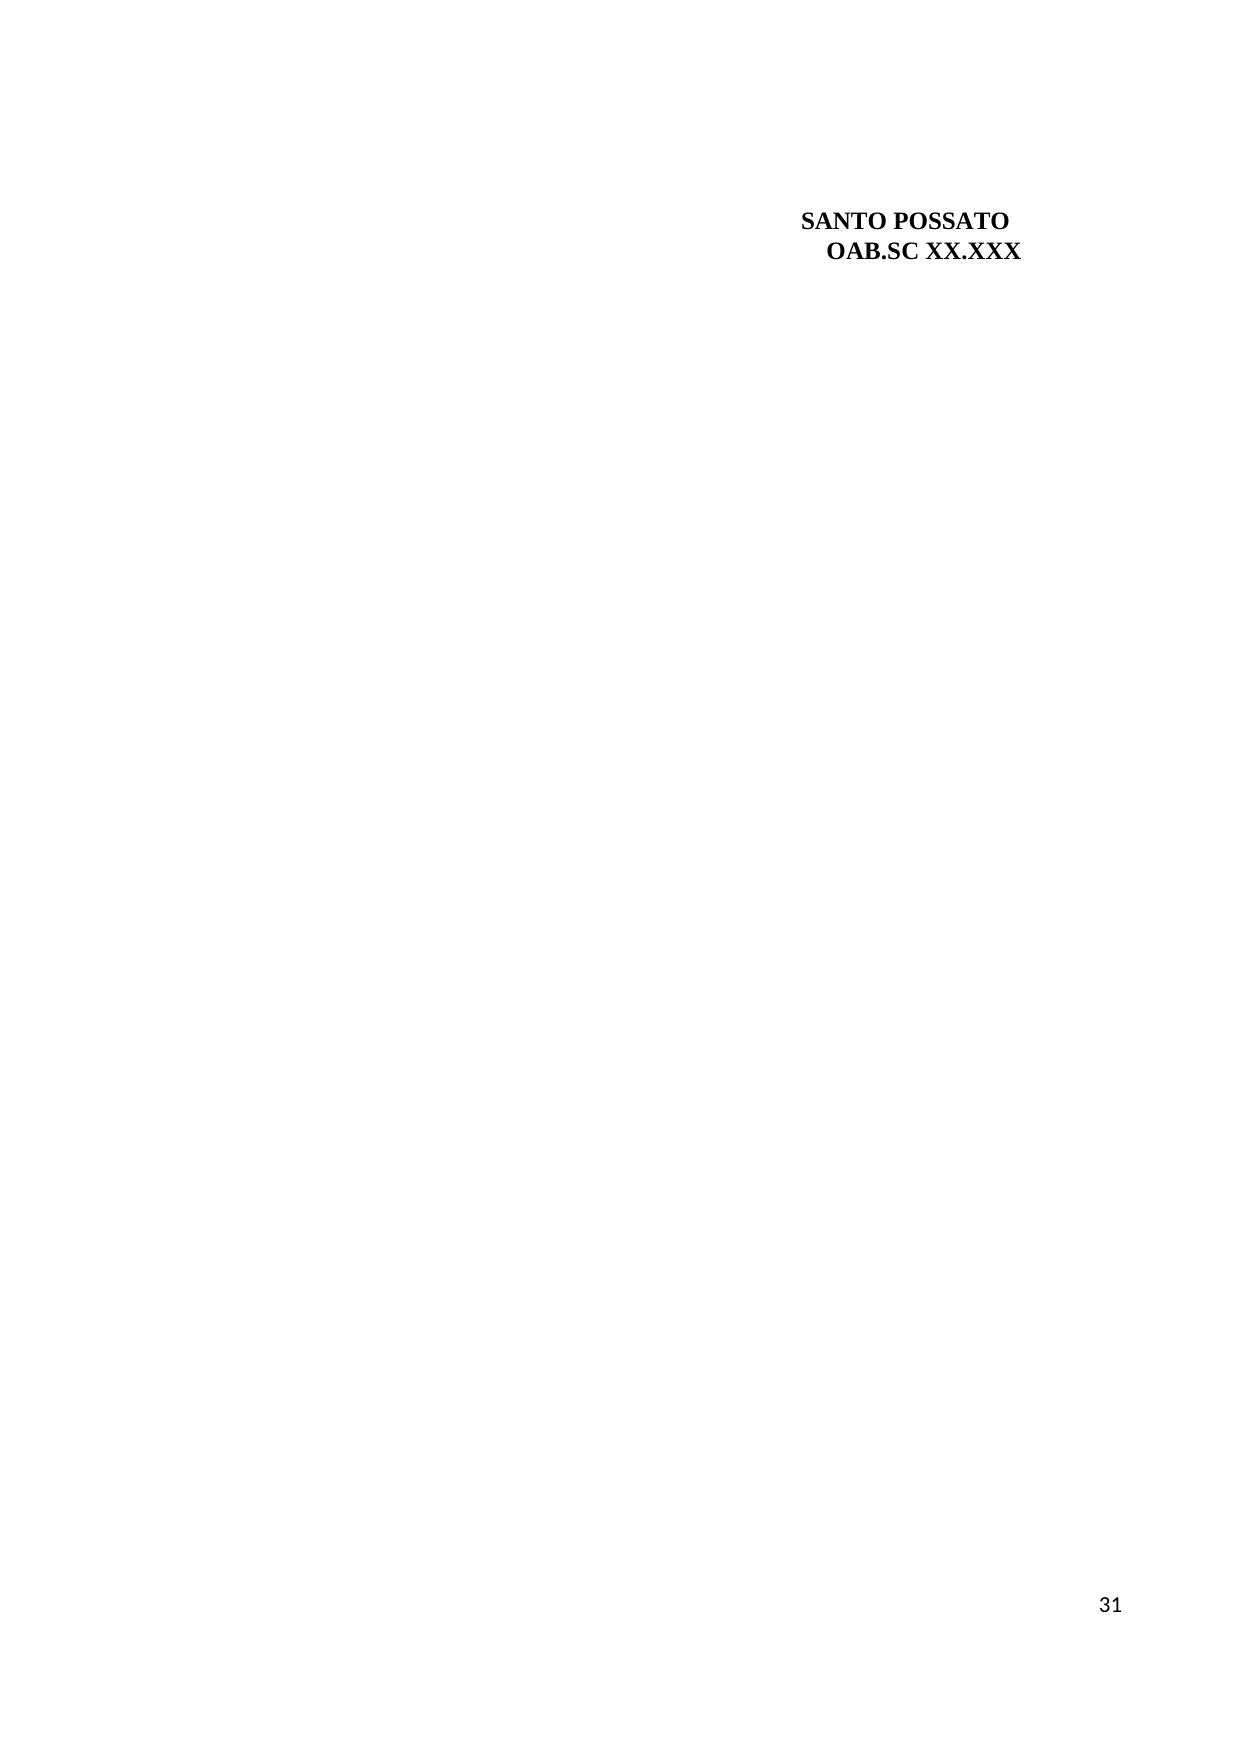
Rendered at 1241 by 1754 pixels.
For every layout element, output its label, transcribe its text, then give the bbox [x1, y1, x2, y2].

text SANTO POSSATO [177, 206, 1010, 235]
text OAB.SC XX.XXX [177, 235, 1021, 264]
